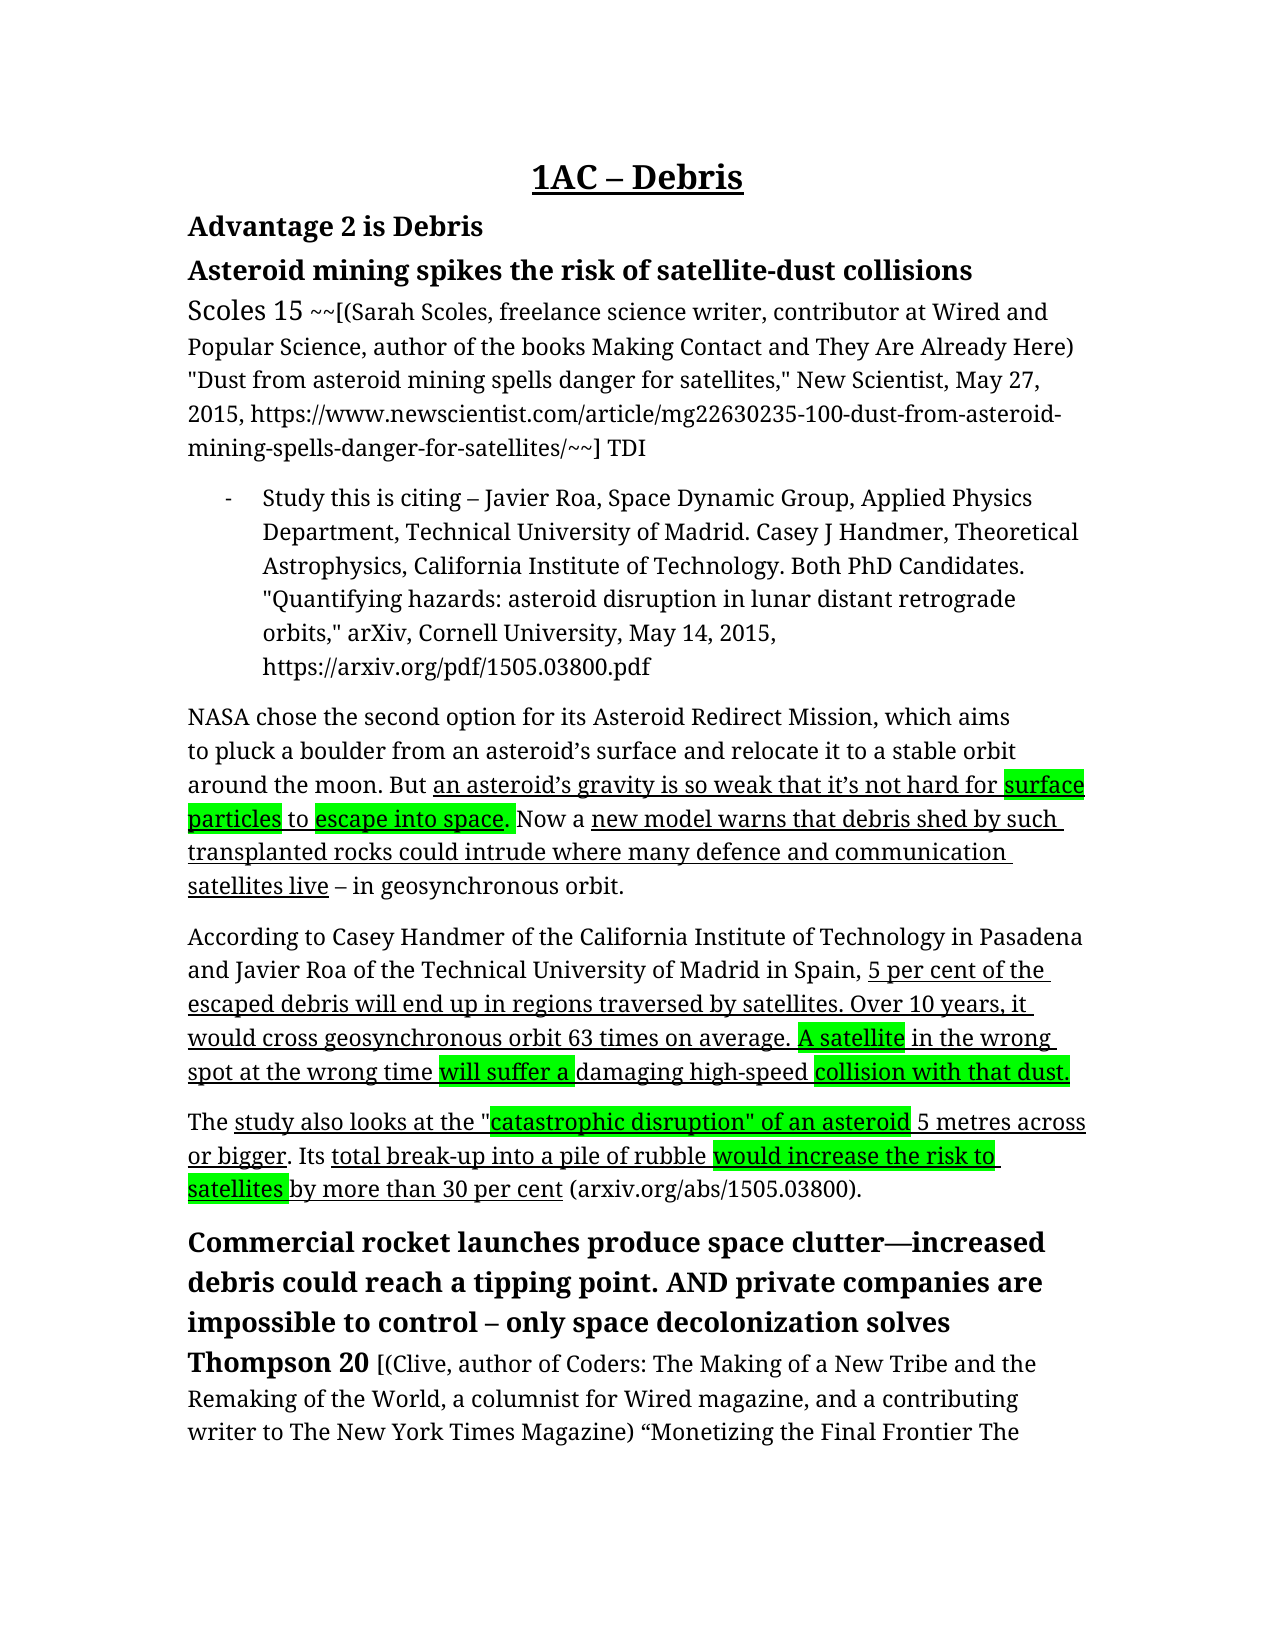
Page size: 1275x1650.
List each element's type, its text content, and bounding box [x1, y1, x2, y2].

subtitle Advantage 2 is Debris [187, 207, 1087, 244]
list Study this is citing – Javier Roa, Space Dynamic Group, Applied Physics Department, Technical University of Madrid. Casey J Handmer, Theoretical Astrophysics, California Institute of Technology. Both PhD Candidates. "Quantifying hazards: asteroid disruption in lunar distant retrograde orbits," arXiv, Cornell University, May 14, 2015, https://arxiv.org/pdf/1505.03800.pdf [225, 482, 1087, 682]
subtitle Asteroid mining spikes the risk of satellite-dust collisions [187, 251, 1087, 288]
subtitle 1AC – Debris [187, 154, 1087, 199]
text According to Casey Handmer of the California Institute of Technology in Pasadena and Javier Roa of the Technical University of Madrid in Spain, 5 per cent of the escaped debris will end up in regions traversed by satellites. Over 10 years, it would cross geosynchronous orbit 63 times on average. A satellite in the wrong spot at the wrong time will suffer a damaging high-speed collision with that dust. [187, 920, 1087, 1087]
text Scoles 15 ~~[(Sarah Scoles, freelance science writer, contributor at Wired and Popular Science, author of the books Making Contact and They Are Already Here) "Dust from asteroid mining spells danger for satellites," New Scientist, May 27, 2015, https://www.newscientist.com/article/mg22630235-100-dust-from-asteroid-mining-spells-danger-for-satellites/~~] TDI [187, 291, 1087, 463]
text The study also looks at the "catastrophic disruption" of an asteroid 5 metres across or bigger. Its total break-up into a pile of rubble would increase the risk to satellites by more than 30 per cent (arxiv.org/abs/1505.03800). [187, 1106, 1087, 1204]
subtitle Commercial rocket launches produce space clutter—increased debris could reach a tipping point. AND private companies are impossible to control – only space decolonization solves [187, 1224, 1087, 1340]
text NASA chose the second option for its Asteroid Redirect Mission, which aims to pluck a boulder from an asteroid’s surface and relocate it to a stable orbit around the moon. But an asteroid’s gravity is so weak that it’s not hard for surface particles to escape into space. Now a new model warns that debris shed by such transplanted rocks could intrude where many defence and communication satellites live – in geosynchronous orbit. [187, 701, 1087, 901]
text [187, 1343, 1087, 1447]
